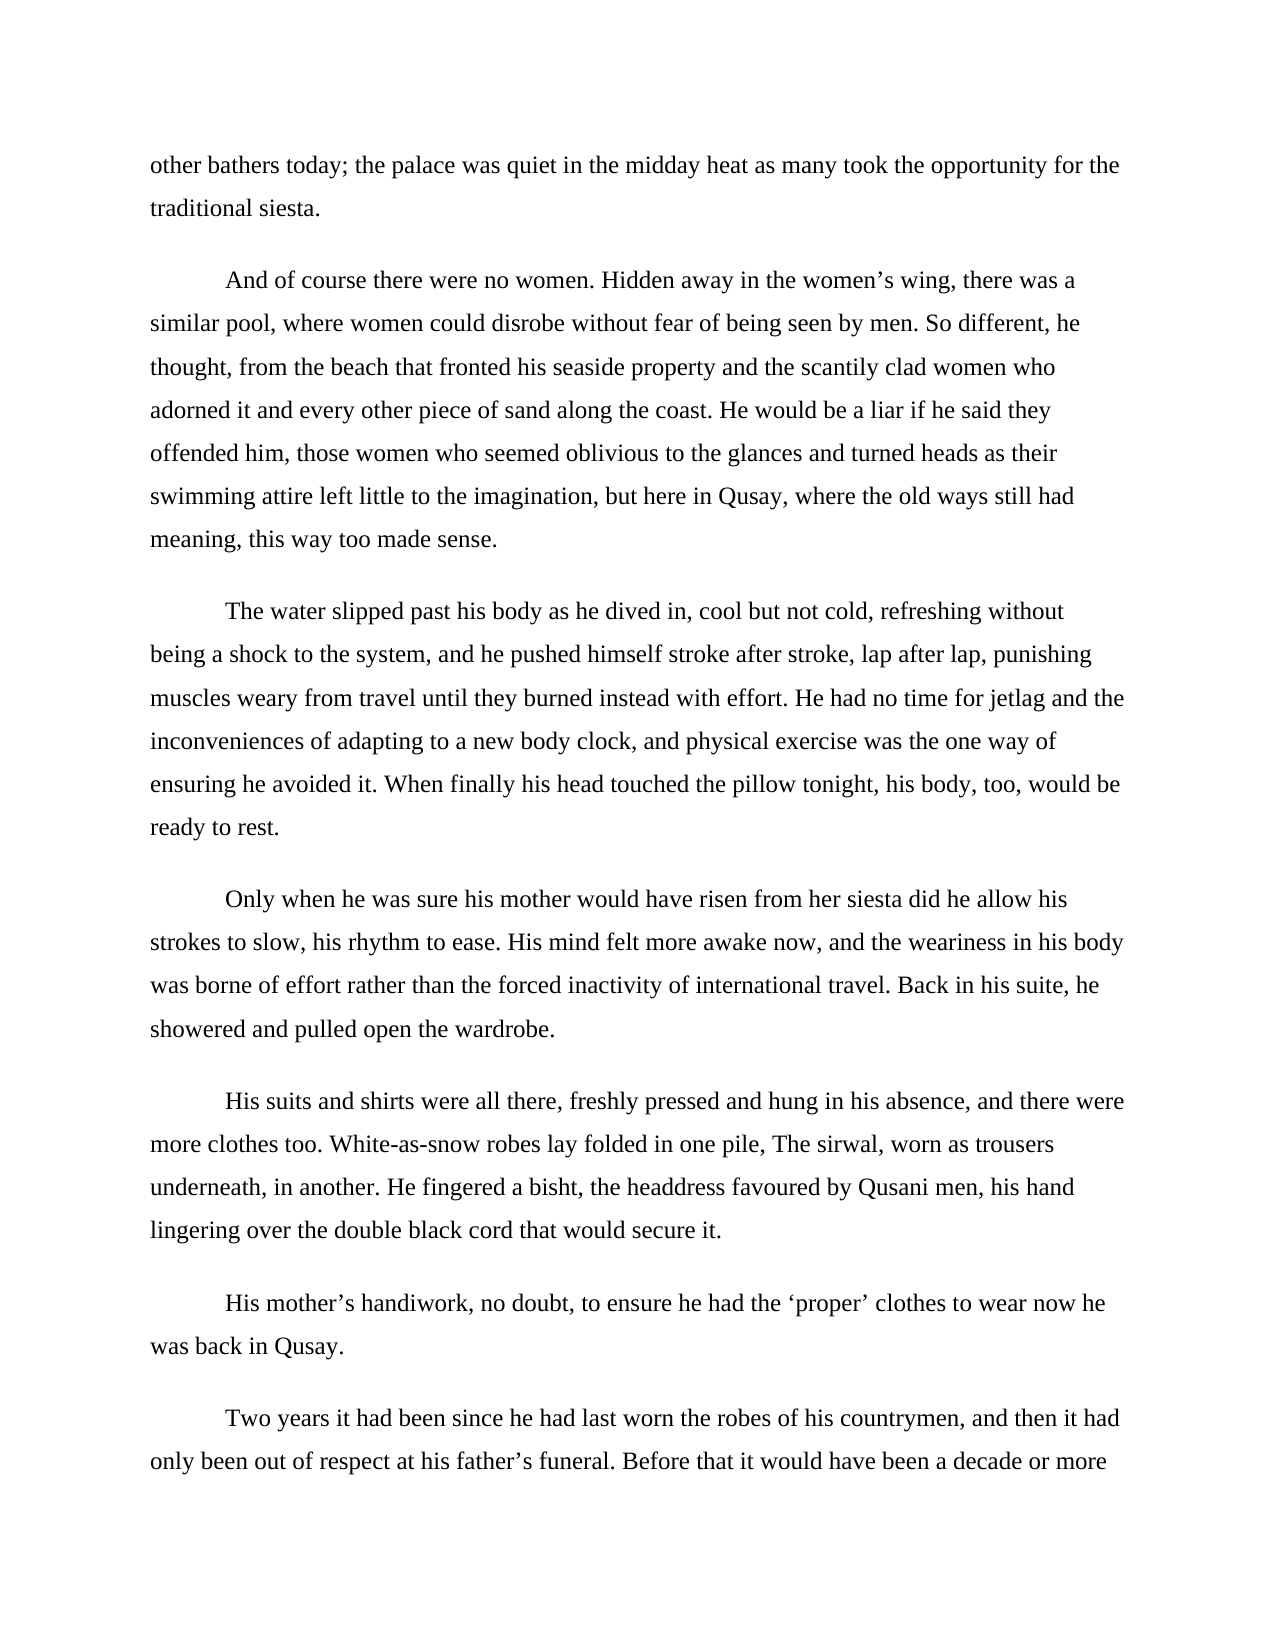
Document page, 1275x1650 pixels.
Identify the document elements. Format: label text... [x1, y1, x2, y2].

text And of course there were no women. Hidden away in the women’s wing, there was a similar pool, where women could disrobe without fear of being seen by men. So different, he thought, from the beach that fronted his seaside property and the scantily clad women who adorned it and every other piece of sand along the coast. He would be a liar if he said they offended him, those women who seemed oblivious to the glances and turned heads as their swimming attire left little to the imagination, but here in Qusay, where the old ways still had meaning, this way too made sense. [150, 265, 1125, 553]
text His suits and shirts were all there, freshly pressed and hung in his absence, and there were more clothes too. White-as-snow robes lay folded in one pile, The sirwal, worn as trousers underneath, in another. He fingered a bisht, the headdress favoured by Qusani men, his hand lingering over the double black cord that would secure it. [150, 1086, 1125, 1244]
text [150, 1403, 1125, 1475]
text Only when he was sure his mother would have risen from her siesta did he allow his strokes to slow, his rhythm to ease. His mind felt more awake now, and the weariness in his body was borne of effort rather than the forced inactivity of international travel. Back in his suite, he showered and pulled open the wardrobe. [150, 884, 1125, 1042]
text His mother’s handiwork, no doubt, to ensure he had the ‘proper’ clothes to wear now he was back in Qusay. [150, 1288, 1125, 1359]
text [150, 150, 1125, 222]
text The water slipped past his body as he dived in, cool but not cold, refreshing without being a shock to the system, and he pushed himself stroke after stroke, lap after lap, punishing muscles weary from travel until they burned instead with effort. He had no time for jetlag and the inconveniences of adapting to a new body clock, and physical exercise was the one way of ensuring he avoided it. When finally his head touched the pillow tonight, his body, too, would be ready to rest. [150, 596, 1125, 841]
